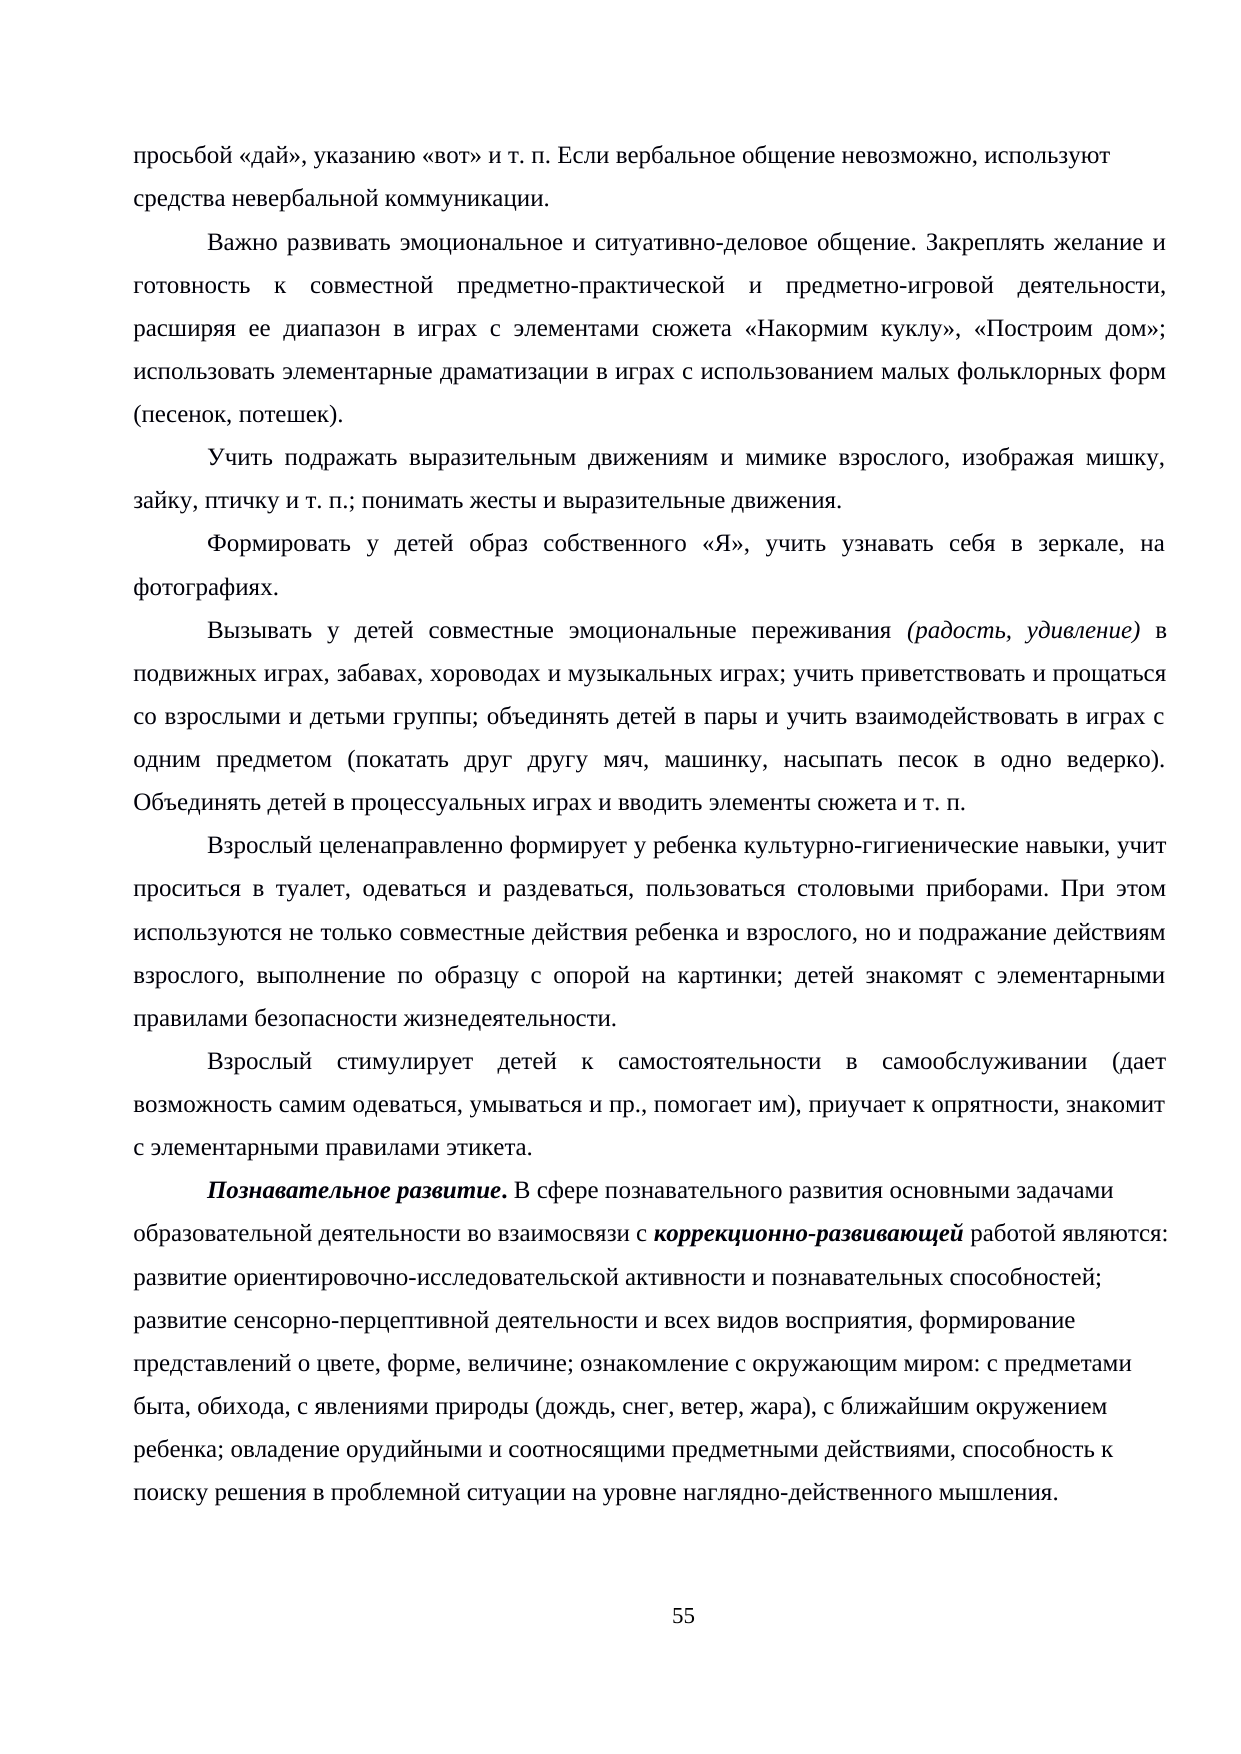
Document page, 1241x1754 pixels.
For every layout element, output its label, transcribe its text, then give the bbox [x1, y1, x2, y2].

text просьбой «дай», указанию «вот» и т. п. Если вербальное общение невозможно, используют средства невербальной коммуникации. [133, 140, 1194, 212]
text Взрослый целенаправленно формирует у ребенка культурно-гигиенические навыки, учит проситься в туалет, одеваться и раздеваться, пользоваться столовыми приборами. При этом используются не только совместные действия ребенка и взрослого, но и подражание действиям взрослого, выполнение по образцу с опорой на картинки; детей знакомят с элементарными правилами безопасности жизнедеятельности. [133, 830, 1167, 1032]
text Формировать у детей образ собственного «Я», учить узнавать себя в зеркале, на фотографиях. [133, 528, 1166, 600]
text Важно развивать эмоциональное и ситуативно-деловое общение. Закреплять желание и готовность к совместной предметно-практической и предметно-игровой деятельности, расширяя ее диапазон в играх с элементами сюжета «Накормим куклу», «Построим дом»; использовать элементарные драматизации в играх с использованием малых фольклорных форм (песенок, потешек). [133, 227, 1167, 428]
text Познавательное развитие. В сфере познавательного развития основными задачами образовательной деятельности во взаимосвязи с коррекционно-развивающей работой являются: развитие ориентировочно-исследовательской активности и познавательных способностей; развитие сенсорно-перцептивной деятельности и всех видов восприятия, формирование представлений о цвете, форме, величине; ознакомление с окружающим миром: с предметами быта, обихода, с явлениями природы (дождь, снег, ветер, жара), с ближайшим окружением ребенка; овладение орудийными и соотносящими предметными действиями, способность к поиску решения в проблемной ситуации на уровне наглядно-действенного мышления. [133, 1175, 1174, 1506]
text Учить подражать выразительным движениям и мимике взрослого, изображая мишку, зайку, птичку и т. п.; понимать жесты и выразительные движения. [133, 442, 1166, 514]
text Взрослый стимулирует детей к самостоятельности в самообслуживании (дает возможность самим одеваться, умываться и пр., помогает им), приучает к опрятности, знакомит с элементарными правилами этикета. [133, 1046, 1167, 1161]
text Вызывать у детей совместные эмоциональные переживания (радость, удивление) в подвижных играх, забавах, хороводах и музыкальных играх; учить приветствовать и прощаться со взрослыми и детьми группы; объединять детей в пары и учить взаимодействовать в играх с одним предметом (покатать друг другу мяч, машинку, насыпать песок в одно ведерко). Объединять детей в процессуальных играх и вводить элементы сюжета и т. п. [133, 615, 1167, 816]
